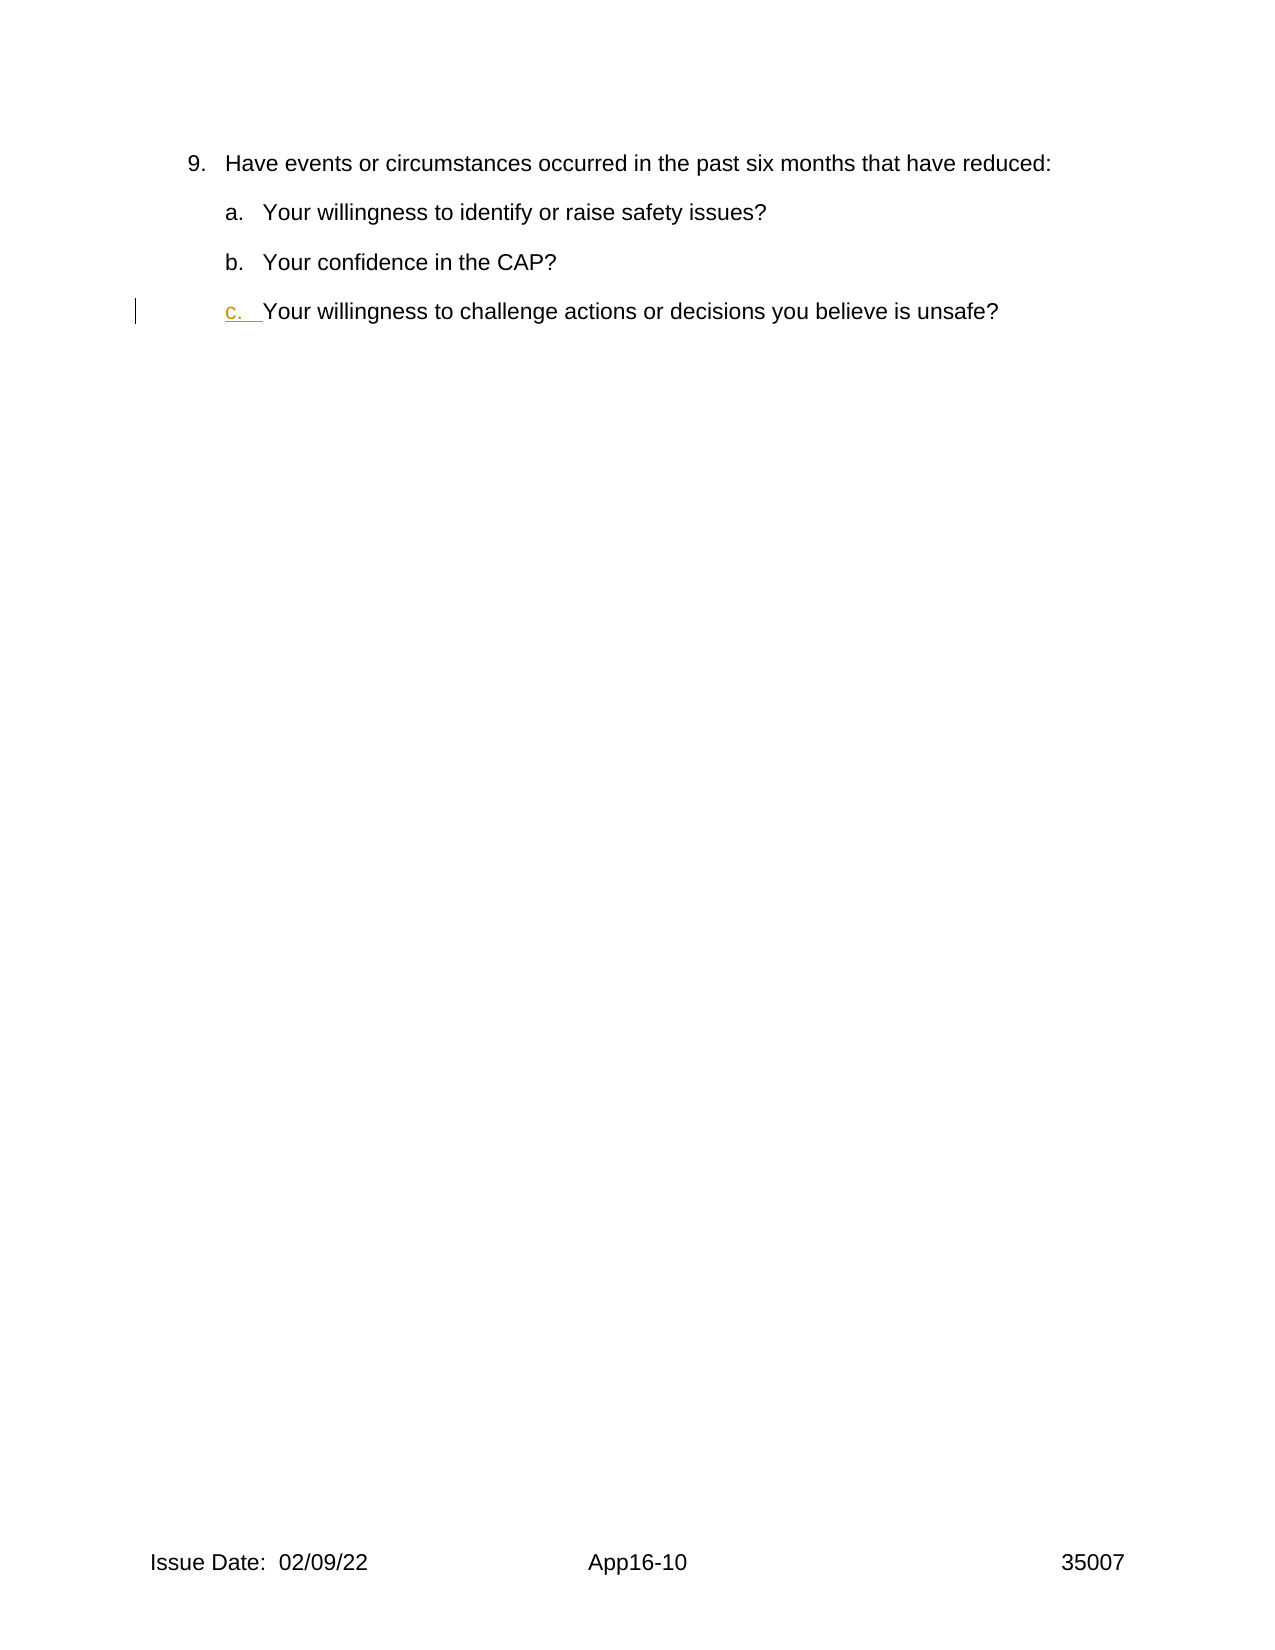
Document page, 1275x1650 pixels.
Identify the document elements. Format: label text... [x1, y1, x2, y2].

text b. Your confidence in the CAP? [225, 248, 1125, 275]
text a. Your willingness to identify or raise safety issues? [225, 199, 1125, 226]
text 9. Have events or circumstances occurred in the past six months that have reduced: [187, 150, 1125, 176]
text Your willingness to challenge actions or decisions you believe is unsafe? [225, 298, 1125, 324]
